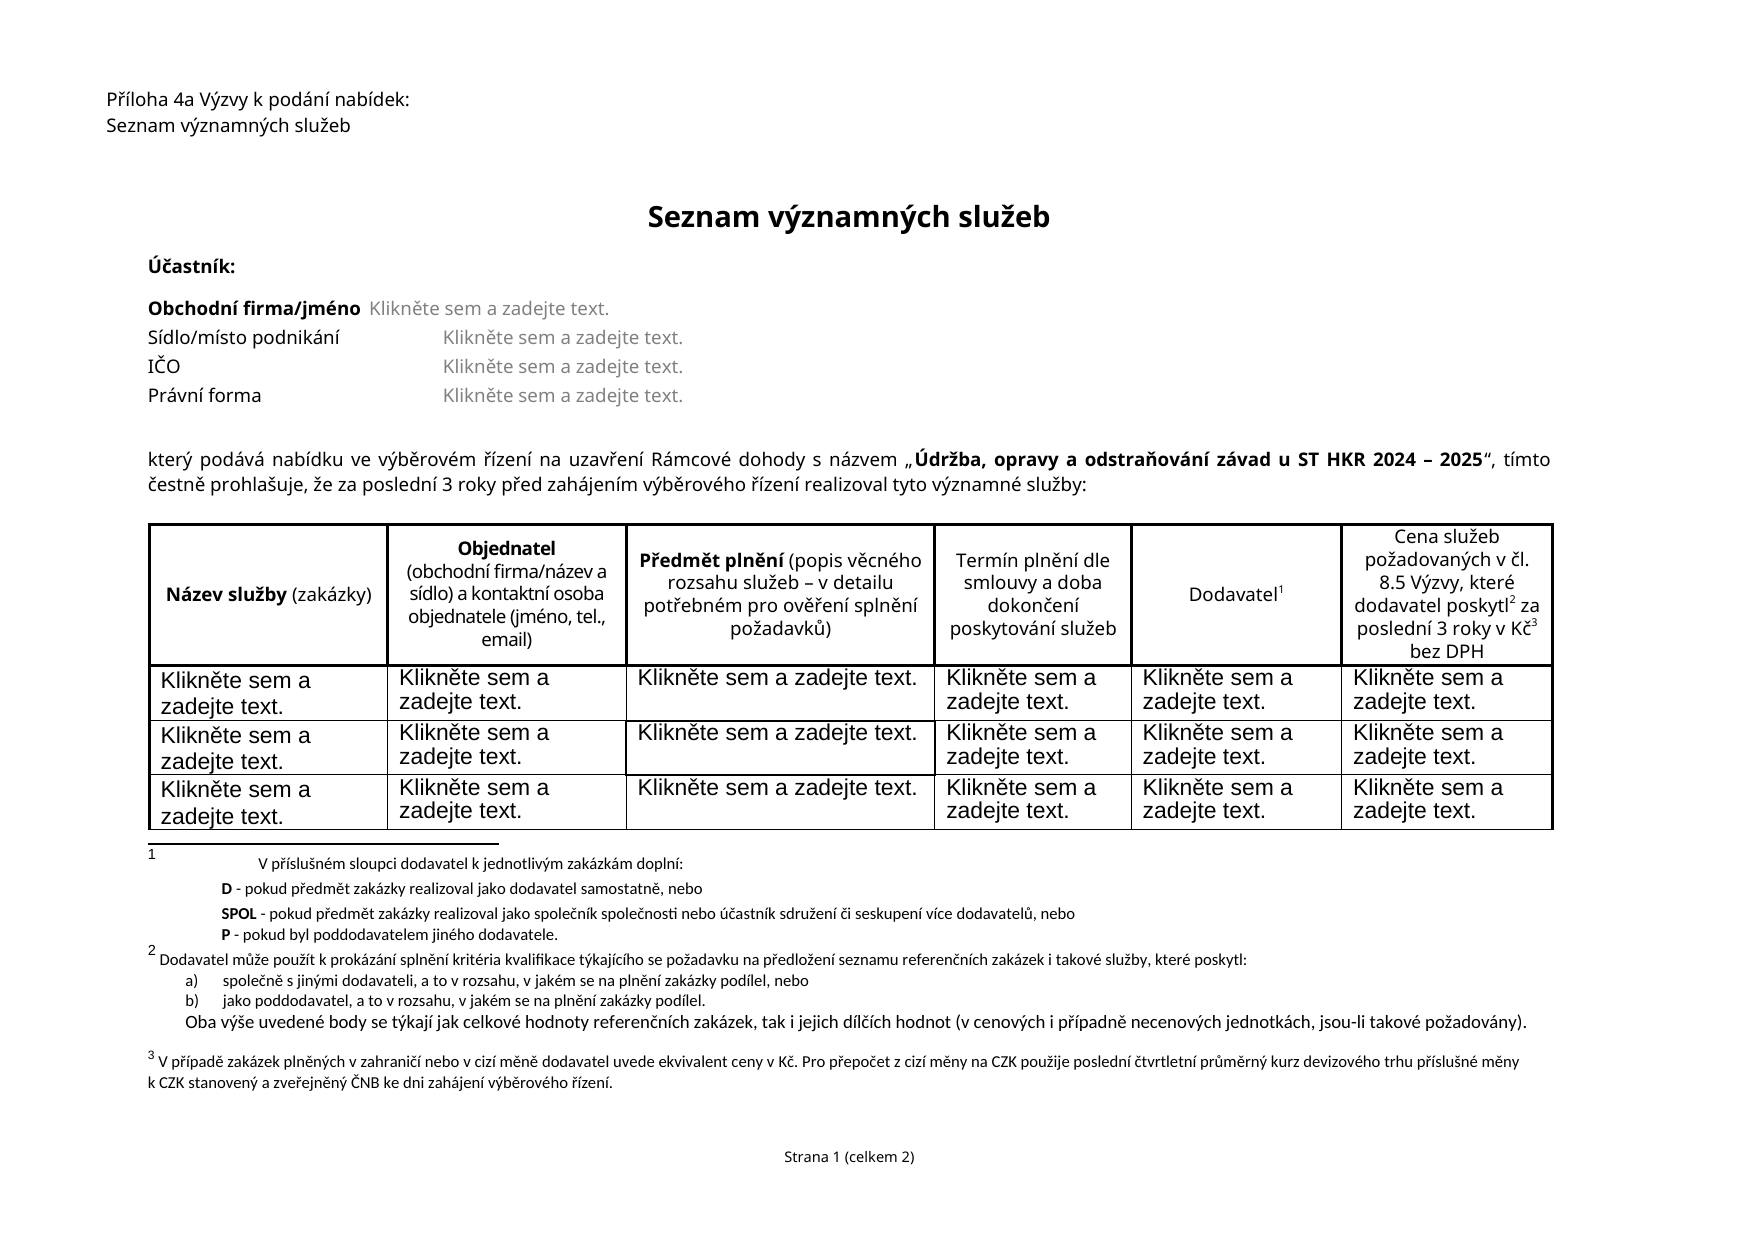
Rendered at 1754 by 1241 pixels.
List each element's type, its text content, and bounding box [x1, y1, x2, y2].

text Obchodní firma/jméno [148, 292, 1551, 321]
text Sídlo/místo podnikání [148, 321, 1551, 350]
table_header Název služby (zakázky) [151, 526, 386, 664]
table_header Termín plnění dle smlouvy a doba dokončení poskytování služeb [936, 526, 1130, 664]
title Seznam významných služeb [148, 196, 1551, 236]
table_header Objednatel (obchodní firma/název a sídlo) a kontaktní osoba objednatele (jméno, tel., email) [389, 526, 625, 664]
text IČO [148, 350, 1551, 379]
table_header Cena služeb požadovaných v čl. 8.5 Výzvy, které dodavatel poskytl za poslední 3 roky v Kč bez DPH [1343, 526, 1551, 664]
table_header Dodavatel [1133, 526, 1340, 664]
table_header Předmět plnění (popis věcného rozsahu služeb – v detailu potřebném pro ověření splnění požadavků) [628, 526, 933, 664]
text Právní forma [148, 379, 1551, 408]
text který podává nabídku ve výběrovém řízení na uzavření Rámcové dohody s názvem „Údržba, opravy a odstraňování závad u ST HKR 2024 – 2025“, tímto čestně prohlašuje, že za poslední 3 roky před zahájením výběrového řízení realizoval tyto významné služby: [148, 446, 1551, 497]
text Účastník: [148, 249, 1551, 279]
